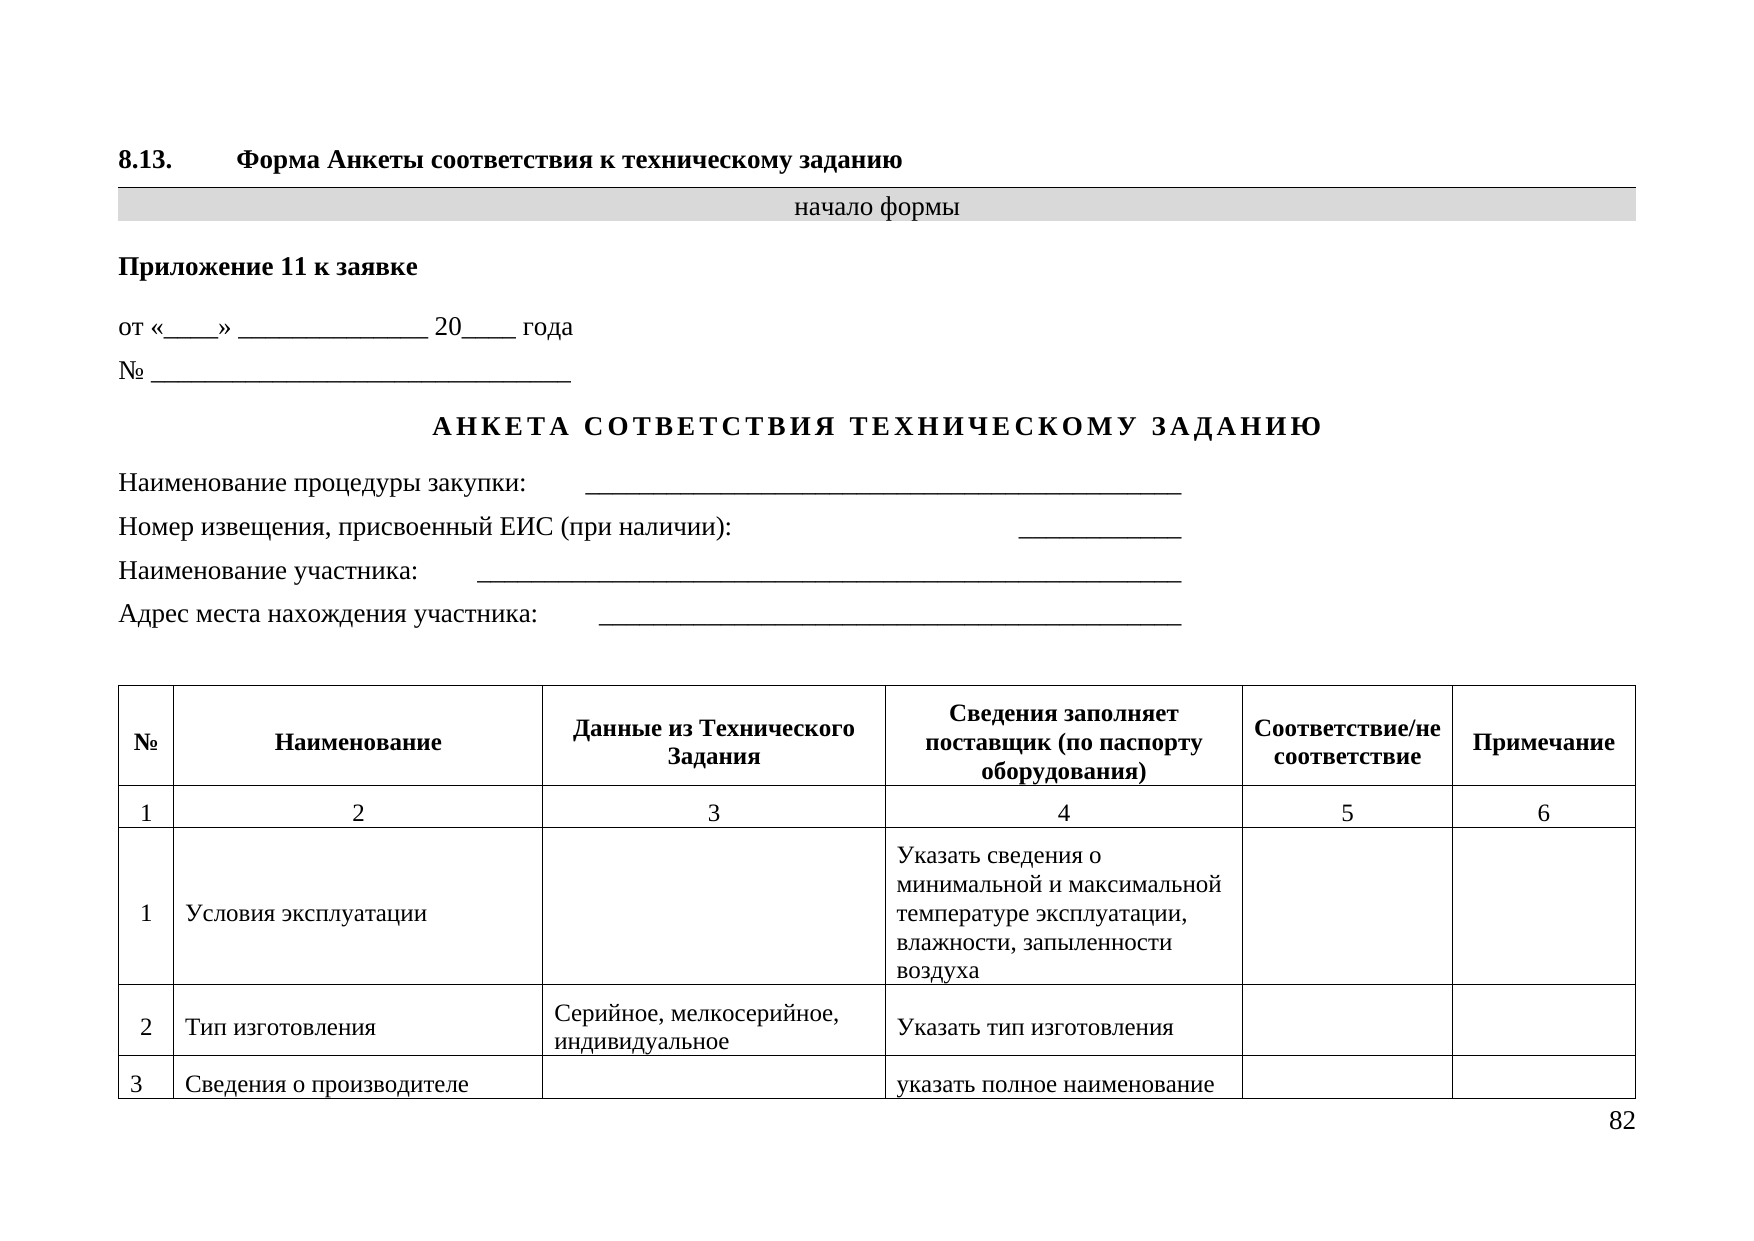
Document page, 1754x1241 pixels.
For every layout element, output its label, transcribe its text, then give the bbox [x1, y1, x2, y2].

text Адрес места нахождения участника: ___________________________________________ [118, 597, 1636, 628]
text начало формы [118, 188, 1636, 221]
table_header Соответствие/не соответствие [1243, 686, 1452, 784]
table_cell 1 [119, 828, 173, 984]
table_cell 2 [174, 786, 542, 827]
table_cell [543, 1056, 885, 1097]
table_header № [119, 686, 173, 784]
table_cell [543, 828, 885, 984]
text от «____» ______________ 20____ года [118, 311, 1636, 342]
text Форма Анкеты соответствия к техническому заданию [118, 143, 1636, 174]
table_cell 1 [119, 786, 173, 827]
table_cell Указать тип изготовления [886, 985, 1242, 1055]
table_cell [1453, 985, 1635, 1055]
table_cell Указать сведения о минимальной и максимальной температуре эксплуатации, влажности, запыленности воздуха [886, 828, 1242, 984]
table_cell Тип изготовления [174, 985, 542, 1055]
table_cell [1243, 985, 1452, 1055]
table_cell 5 [1243, 786, 1452, 827]
table_header Данные из Технического Задания [543, 686, 885, 784]
text Наименование процедуры закупки: ____________________________________________ [118, 466, 1636, 498]
table_cell [1243, 1056, 1452, 1097]
text Номер извещения, присвоенный ЕИС (при наличии): ____________ [118, 510, 1636, 541]
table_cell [886, 1056, 1242, 1097]
table_cell [1243, 828, 1452, 984]
text Приложение 11 к заявке [118, 250, 1636, 281]
table_cell 6 [1453, 786, 1635, 827]
table_cell Серийное, мелкосерийное, индивидуальное [543, 985, 885, 1055]
table_cell 3 [119, 1056, 173, 1097]
table_cell 4 [886, 786, 1242, 827]
table_header Наименование [174, 686, 542, 784]
table_header Примечание [1453, 686, 1635, 784]
table_header Сведения заполняет поставщик (по паспорту оборудования) [886, 686, 1242, 784]
table_cell 2 [119, 985, 173, 1055]
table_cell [174, 1056, 542, 1097]
text № _______________________________ [118, 354, 1636, 385]
text АНКЕТА СОТВЕТСТВИЯ ТЕХНИЧЕСКОМУ ЗАДАНИЮ [118, 410, 1636, 441]
table_cell 3 [543, 786, 885, 827]
table_cell [1453, 828, 1635, 984]
text Наименование участника: ____________________________________________________ [118, 554, 1636, 585]
table_cell [1453, 1056, 1635, 1097]
table_cell Условия эксплуатации [174, 828, 542, 984]
